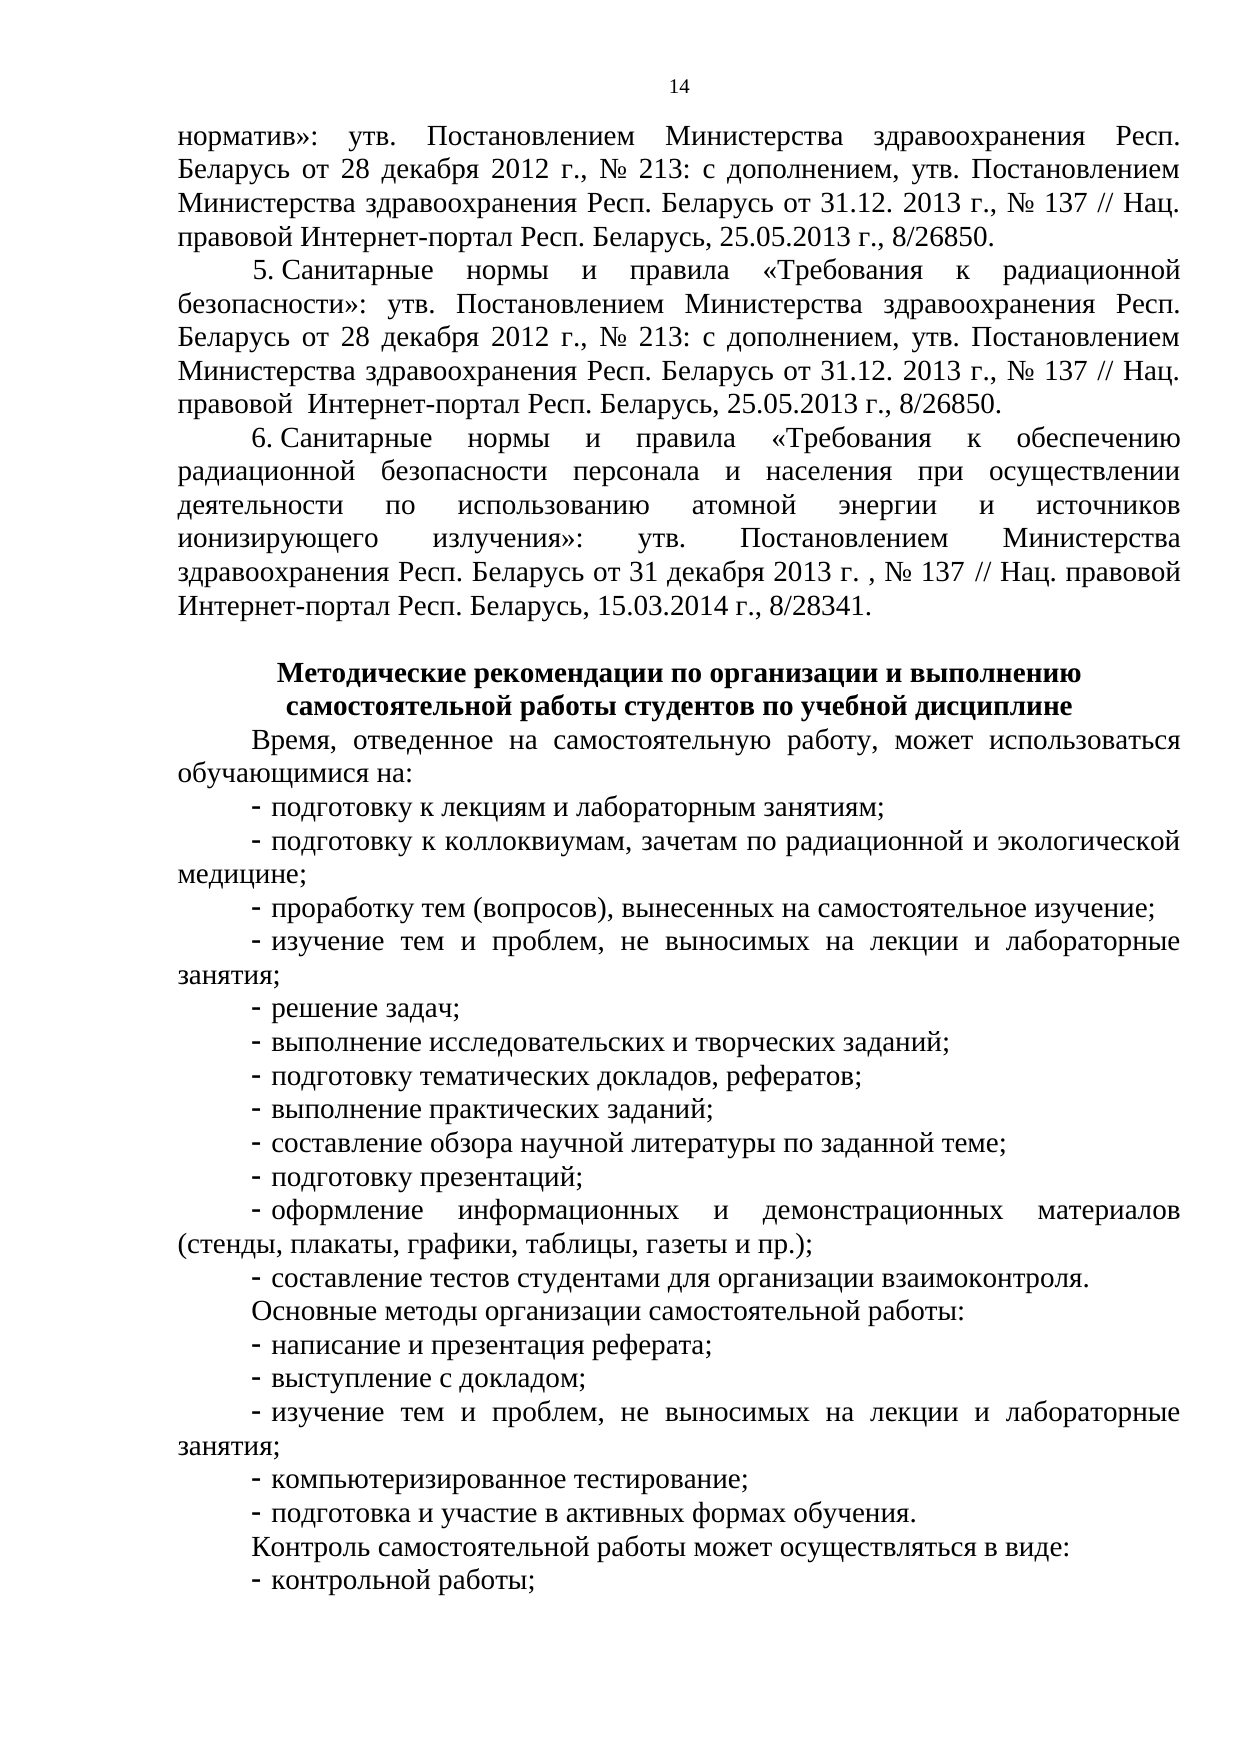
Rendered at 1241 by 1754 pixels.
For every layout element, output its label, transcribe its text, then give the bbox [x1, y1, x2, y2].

list выступление с докладом; [177, 1361, 1181, 1394]
list выполнение исследовательских и творческих заданий; [177, 1024, 1181, 1058]
list подготовку тематических докладов, рефератов; [177, 1058, 1181, 1092]
list составление тестов студентами для организации взаимоконтроля. [177, 1260, 1181, 1293]
list контрольной работы; [177, 1562, 1181, 1596]
list решение задач; [177, 991, 1181, 1024]
list проработку тем (вопросов), вынесенных на самостоятельное изучение; [177, 890, 1181, 923]
text 6. Санитарные нормы и правила «Требования к обеспечению радиационной безопасности персонала и населения при осуществлении деятельности по использованию атомной энергии и источников ионизирующего излучения»: утв. Постановлением Министерства здравоохранения Респ. Беларусь от 31 декабря 2013 г. , № 137 // Нац. правовой Интернет-портал Респ. Беларусь, 15.03.2014 г., 8/28341. [177, 420, 1181, 621]
list оформление информационных и демонстрационных материалов (стенды, плакаты, графики, таблицы, газеты и пр.); [177, 1192, 1181, 1260]
list подготовка и участие в активных формах обучения. [177, 1495, 1181, 1529]
text 5. Санитарные нормы и правила «Требования к радиационной безопасности»: утв. Постановлением Министерства здравоохранения Респ. Беларусь от 28 декабря 2012 г., № 213: с дополнением, утв. Постановлением Министерства здравоохранения Респ. Беларусь от 31.12. 2013 г., № 137 // Нац. правовой Интернет-портал Респ. Беларусь, 25.05.2013 г., 8/26850. [177, 252, 1181, 420]
list изучение тем и проблем, не выносимых на лекции и лабораторные занятия; [177, 1394, 1181, 1461]
list составление обзора научной литературы по заданной теме; [177, 1125, 1181, 1159]
list подготовку к лекциям и лабораторным занятиям; [177, 789, 1181, 823]
list изучение тем и проблем, не выносимых на лекции и лабораторные занятия; [177, 923, 1181, 991]
text Контроль самостоятельной работы может осуществляться в виде: [177, 1529, 1181, 1562]
list выполнение практических заданий; [177, 1092, 1181, 1125]
text Методические рекомендации по организации и выполнению самостоятельной работы студентов по учебной дисциплине [177, 655, 1181, 722]
text Основные методы организации самостоятельной работы: [177, 1293, 1181, 1327]
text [177, 118, 1181, 252]
list подготовку к коллоквиумам, зачетам по радиационной и экологической медицине; [177, 823, 1181, 890]
list подготовку презентаций; [177, 1159, 1181, 1192]
list компьютеризированное тестирование; [177, 1461, 1181, 1495]
list написание и презентация реферата; [177, 1327, 1181, 1361]
text Время, отведенное на самостоятельную работу, может использоваться обучающимися на: [177, 722, 1181, 789]
